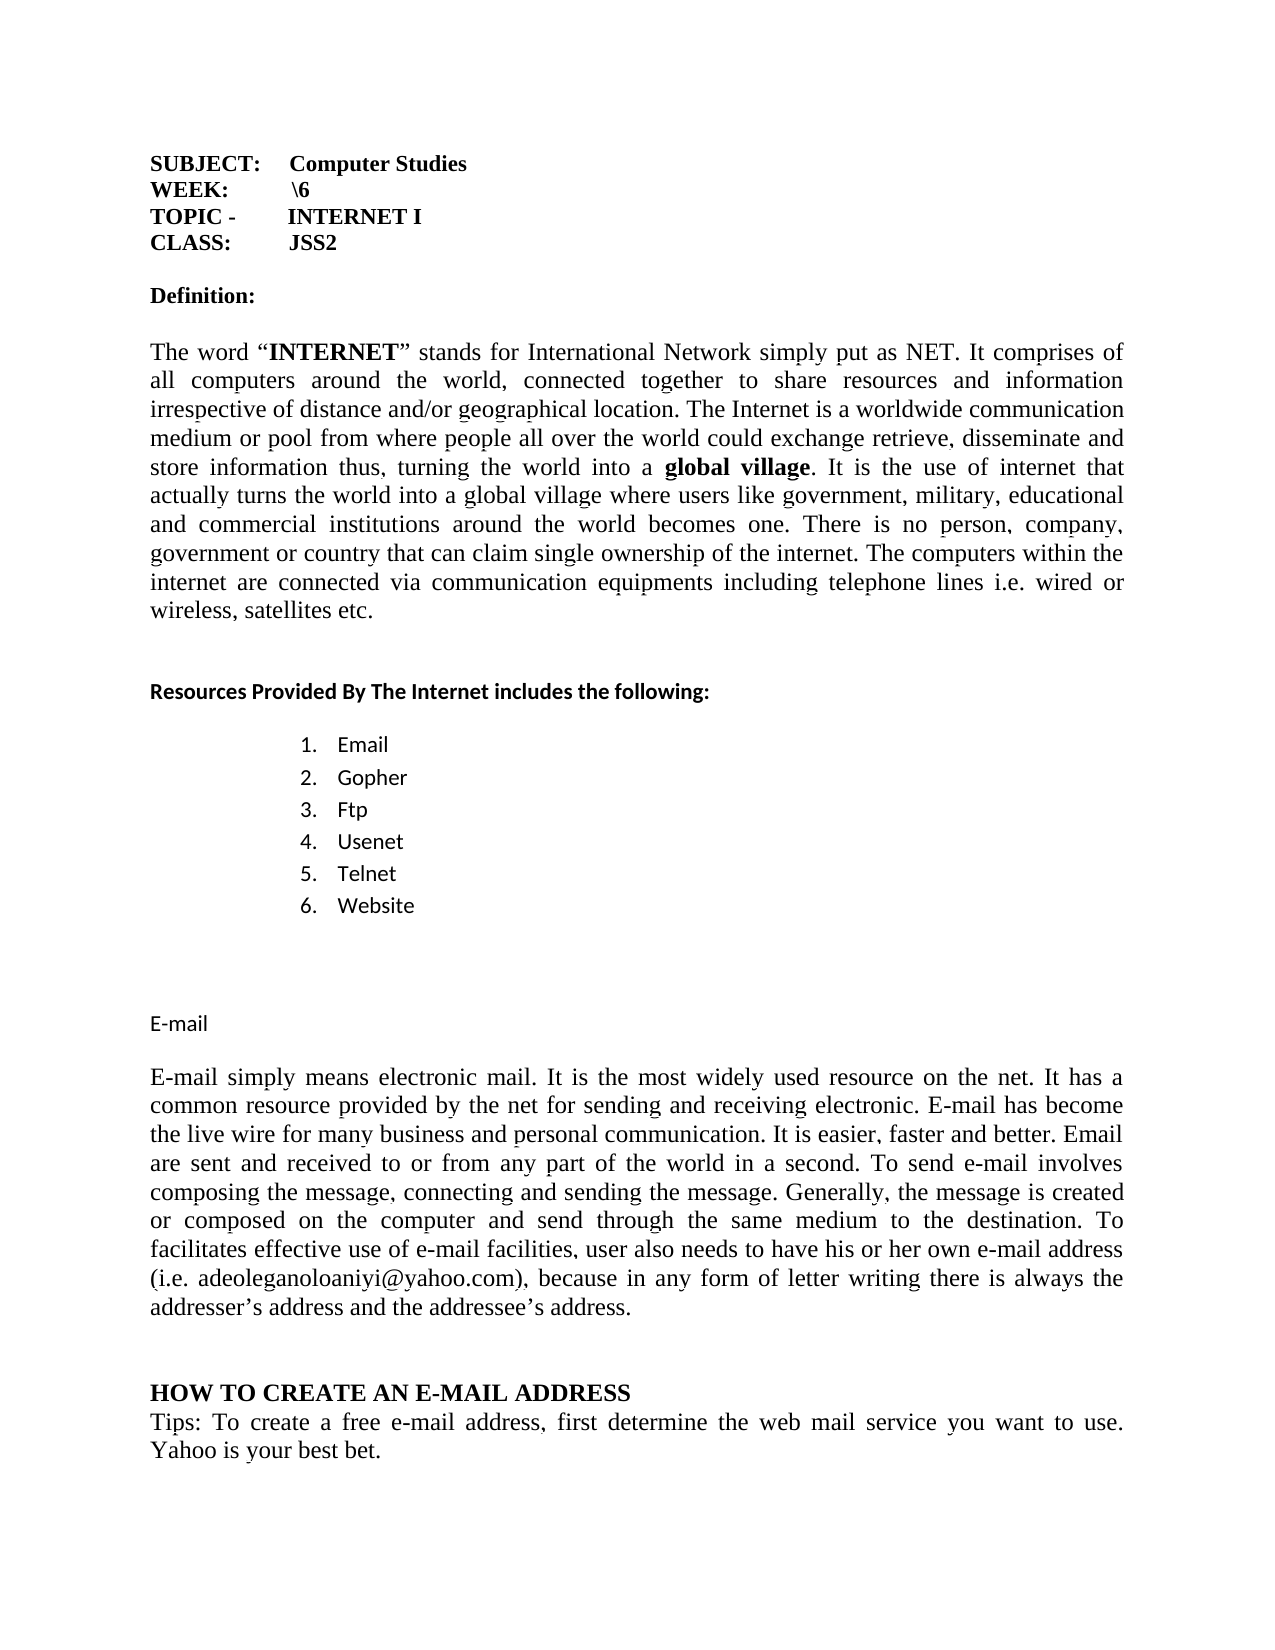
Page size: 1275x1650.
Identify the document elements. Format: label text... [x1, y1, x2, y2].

text Tips: To create a free e-mail address, first determine the web mail service you want to use. Yahoo is your best bet. [150, 1433, 1125, 1464]
text TOPIC - INTERNET I [150, 203, 1125, 229]
text SUBJECT: Computer Studies [150, 150, 1125, 176]
text E-mail simply means electronic mail. It is the most widely used resource on the net. It has a common resource provided by the net for sending and receiving electronic. E-mail has become the live wire for many business and personal communication. It is easier, faster and better. Email are sent and received to or from any part of the world in a second. To send e-mail involves composing the message, connecting and sending the message. Generally, the message is created or composed on the computer and send through the same medium to the destination. To facilitates effective use of e-mail facilities, user also needs to have his or her own e-mail address (i.e. adeoleganoloaniyi@yahoo.com), because in any form of letter writing there is always the addresser’s address and the addressee’s address. [150, 1232, 1125, 1288]
text CLASS: JSS2 [150, 229, 1125, 255]
text E-mail simply means electronic mail. It is the most widely used resource on the net. It has a common resource provided by the net for sending and receiving electronic. E-mail has become the live wire for many business and personal communication. It is easier, faster and better. Email are sent and received to or from any part of the world in a second. To send e-mail involves composing the message, connecting and sending the message. Generally, the message is created or composed on the computer and send through the same medium to the destination. To facilitates effective use of e-mail facilities, user also needs to have his or her own e-mail address (i.e. adeoleganoloaniyi@yahoo.com), because in any form of letter writing there is always the addresser’s address and the addressee’s address. [150, 1062, 1125, 1202]
text HOW TO CREATE AN E-MAIL ADDRESS [150, 1378, 1125, 1407]
list Telnet [300, 859, 1125, 887]
text WEEK: \6 [150, 176, 1125, 203]
text The word “INTERNET” stands for International Network simply put as NET. It comprises of all computers around the world, connected together to share resources and information irrespective of distance and/or geographical location. The Internet is a worldwide communication medium or pool from where people all over the world could exchange retrieve, disseminate and store information thus, turning the world into a global village. It is the use of internet that actually turns the world into a global village where users like government, military, educational and commercial institutions around the world becomes one. There is no person, company, government or country that can claim single ownership of the internet. The computers within the internet are connected via communication equipments including telephone lines i.e. wired or wireless, satellites etc. [150, 337, 1125, 419]
list Ftp [300, 795, 1125, 823]
text Resources Provided By The Internet includes the following: [150, 677, 1125, 705]
list Email [300, 730, 1125, 758]
text E-mail [150, 1009, 1125, 1037]
list Gopher [300, 763, 1125, 791]
text Tips: To create a free e-mail address, first determine the web mail service you want to use. Yahoo is your best bet. [150, 1407, 1125, 1432]
text The word “INTERNET” stands for International Network simply put as NET. It comprises of all computers around the world, connected together to share resources and information irrespective of distance and/or geographical location. The Internet is a worldwide communication medium or pool from where people all over the world could exchange retrieve, disseminate and store information thus, turning the world into a global village. It is the use of internet that actually turns the world into a global village where users like government, military, educational and commercial institutions around the world becomes one. There is no person, company, government or country that can claim single ownership of the internet. The computers within the internet are connected via communication equipments including telephone lines i.e. wired or wireless, satellites etc. [150, 507, 1125, 563]
list Website [300, 891, 1125, 919]
text Definition: [150, 282, 1125, 308]
list Usenet [300, 827, 1125, 855]
